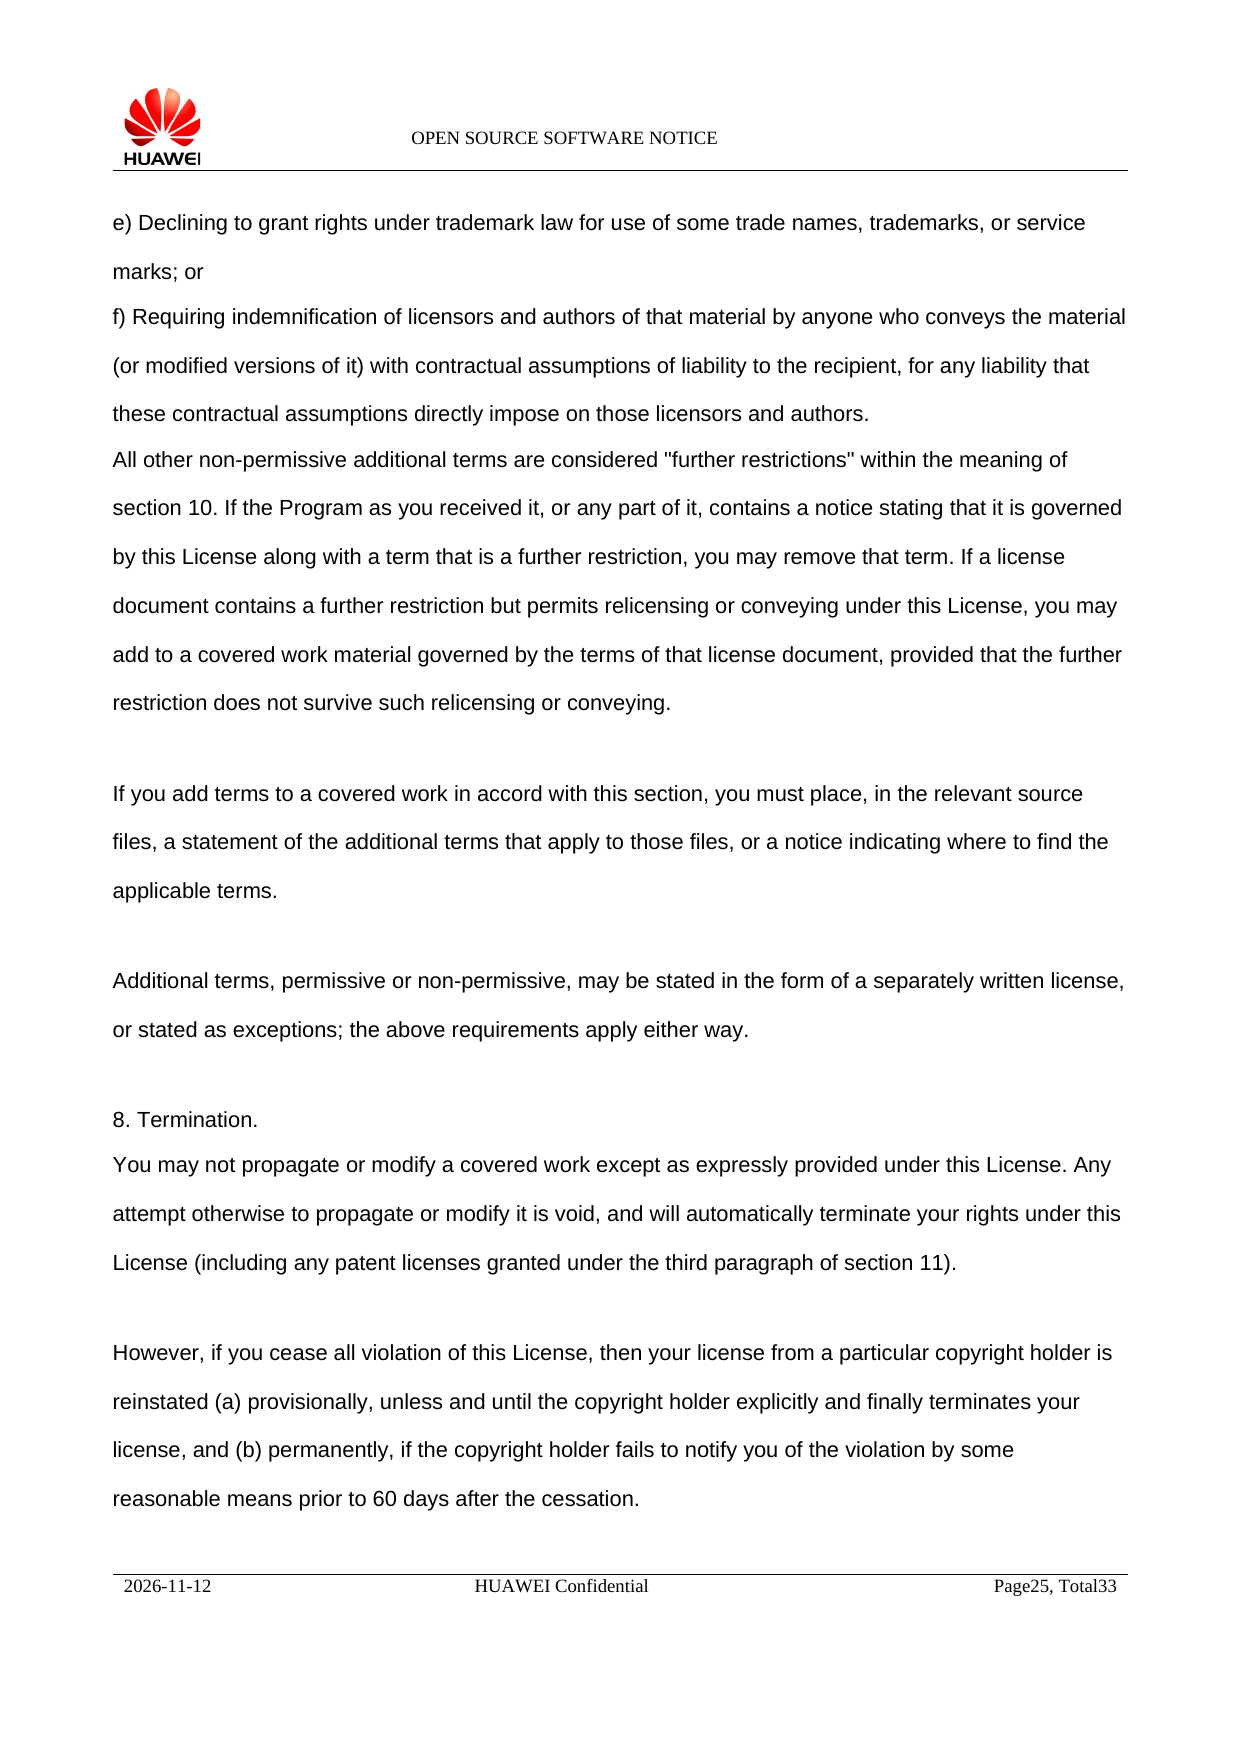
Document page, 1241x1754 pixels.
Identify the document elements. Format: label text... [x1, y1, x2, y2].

text You may not propagate or modify a covered work except as expressly provided under this License. Any attempt otherwise to propagate or modify it is void, and will automatically terminate your rights under this License (including any patent licenses granted under the third paragraph of section 11). [112, 1148, 1128, 1278]
text All other non-permissive additional terms are considered "further restrictions" within the meaning of section 10. If the Program as you received it, or any part of it, contains a notice stating that it is governed by this License along with a term that is a further restriction, you may remove that term. If a license document contains a further restriction but permits relicensing or conveying under this License, you may add to a covered work material governed by the terms of that license document, provided that the further restriction does not survive such relicensing or conveying. [112, 443, 1128, 719]
text However, if you cease all violation of this License, then your license from a particular copyright holder is reinstated (a) provisionally, unless and until the copyright holder explicitly and finally terminates your license, and (b) permanently, if the copyright holder fails to notify you of the violation by some reasonable means prior to 60 days after the cessation. [112, 1336, 1128, 1515]
text f) Requiring indemnification of licensors and authors of that material by anyone who conveys the material (or modified versions of it) with contractual assumptions of liability to the recipient, for any liability that these contractual assumptions directly impose on those licensors and authors. [112, 300, 1128, 430]
text If you add terms to a covered work in accord with this section, you must place, in the relevant source files, a statement of the additional terms that apply to those files, or a notice indicating where to find the applicable terms. [112, 777, 1128, 907]
text Additional terms, permissive or non-permissive, may be stated in the form of a separately written license, or stated as exceptions; the above requirements apply either way. [112, 964, 1128, 1046]
picture [124, 88, 201, 165]
text 8. Termination. [112, 1103, 1128, 1136]
text e) Declining to grant rights under trademark law for use of some trade names, trademarks, or service marks; or [112, 206, 1128, 288]
